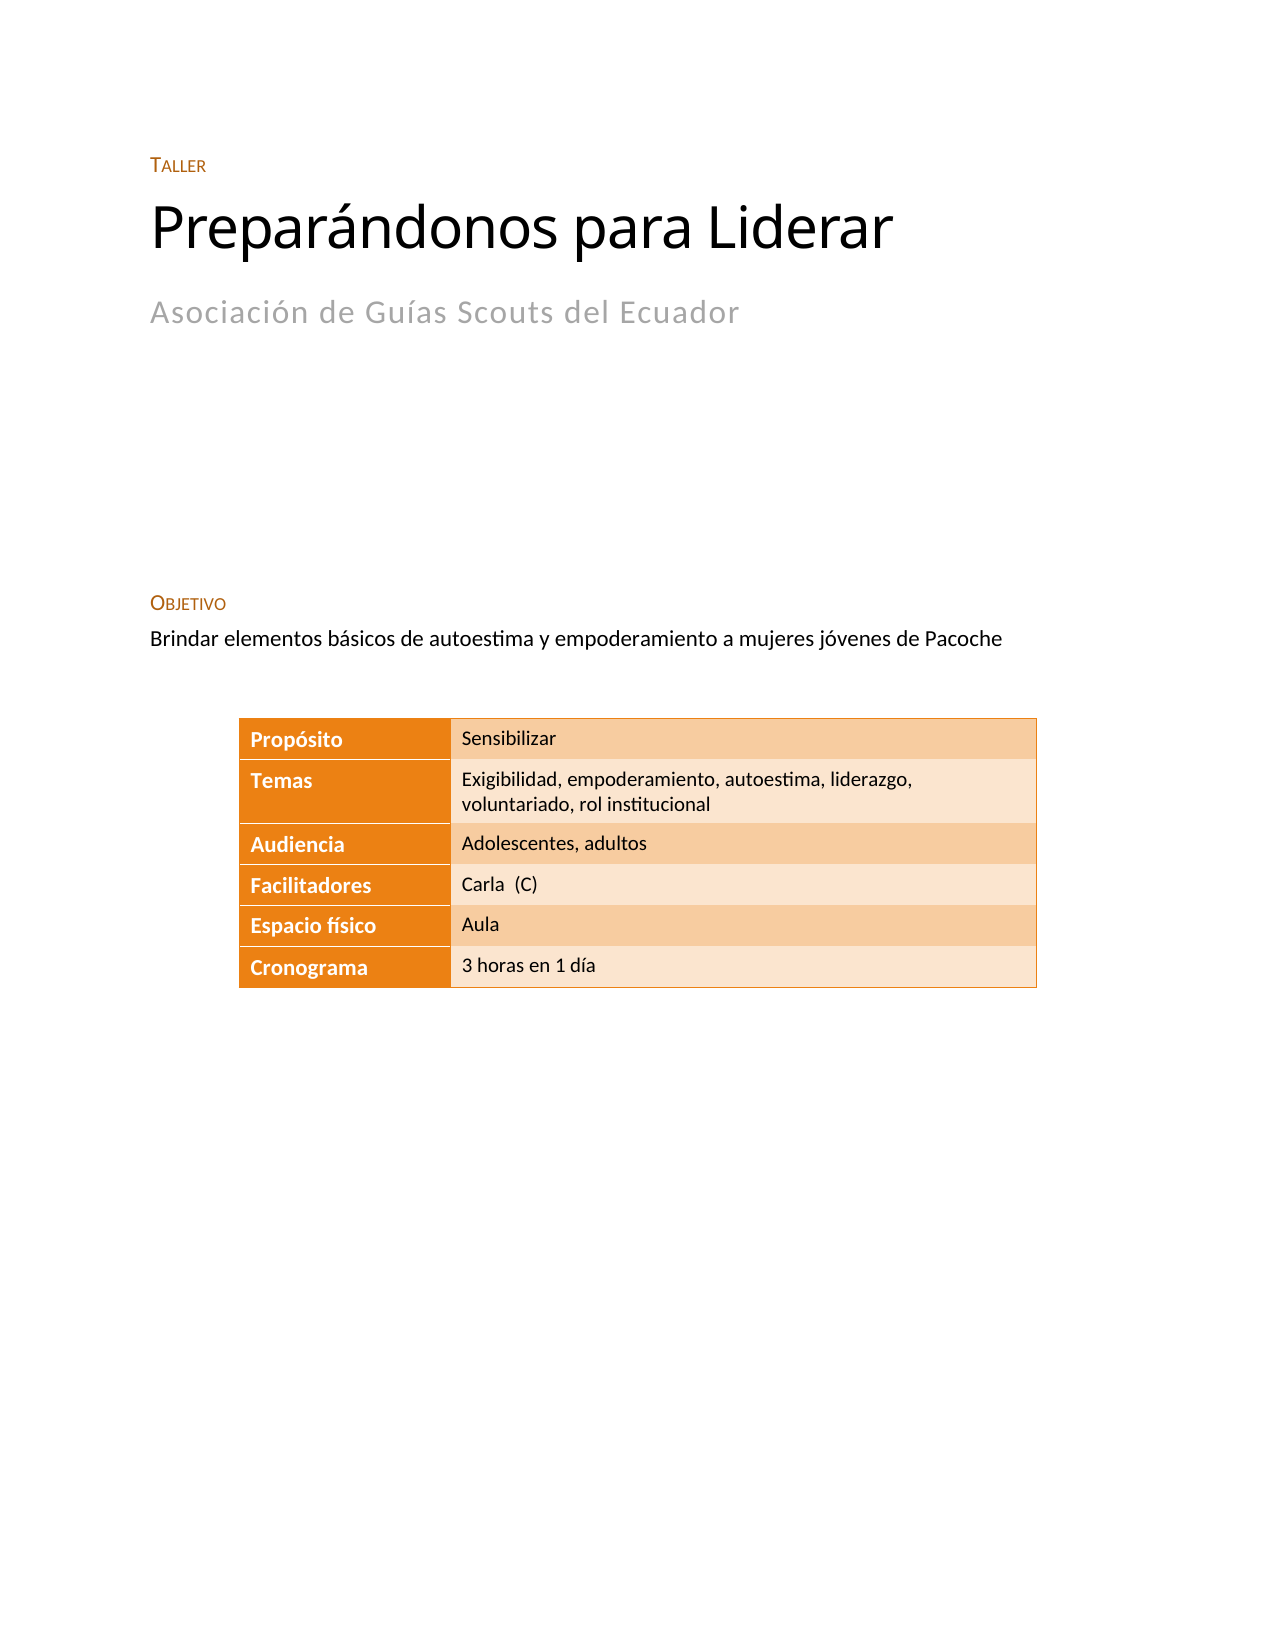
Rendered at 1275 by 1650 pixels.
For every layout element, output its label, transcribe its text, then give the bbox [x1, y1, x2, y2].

table_header Sensibilizar [451, 719, 1036, 759]
table_cell Facilitadores [240, 865, 450, 905]
table_cell Cronograma [240, 947, 450, 987]
table_cell Exigibilidad, empoderamiento, autoestima, liderazgo, voluntariado, rol institucional [451, 759, 1036, 823]
table_cell Aula [451, 905, 1036, 946]
subtitle Asociación de Guías Scouts del Ecuador [150, 291, 1125, 332]
table_header Propósito [240, 719, 450, 759]
table_cell Carla (C) [451, 864, 1036, 905]
text Objetivo [150, 588, 1125, 616]
table_cell Espacio físico [240, 906, 450, 946]
title Preparándonos para Liderar [150, 186, 1125, 266]
table_cell Temas [240, 760, 450, 823]
text Brindar elementos básicos de autoestima y empoderamiento a mujeres jóvenes de Pacoche [150, 624, 1125, 652]
table_cell Adolescentes, adultos [451, 823, 1036, 864]
table_cell Audiencia [240, 824, 450, 864]
table_cell 3 horas en 1 día [451, 946, 1036, 987]
text Taller [150, 150, 1125, 178]
